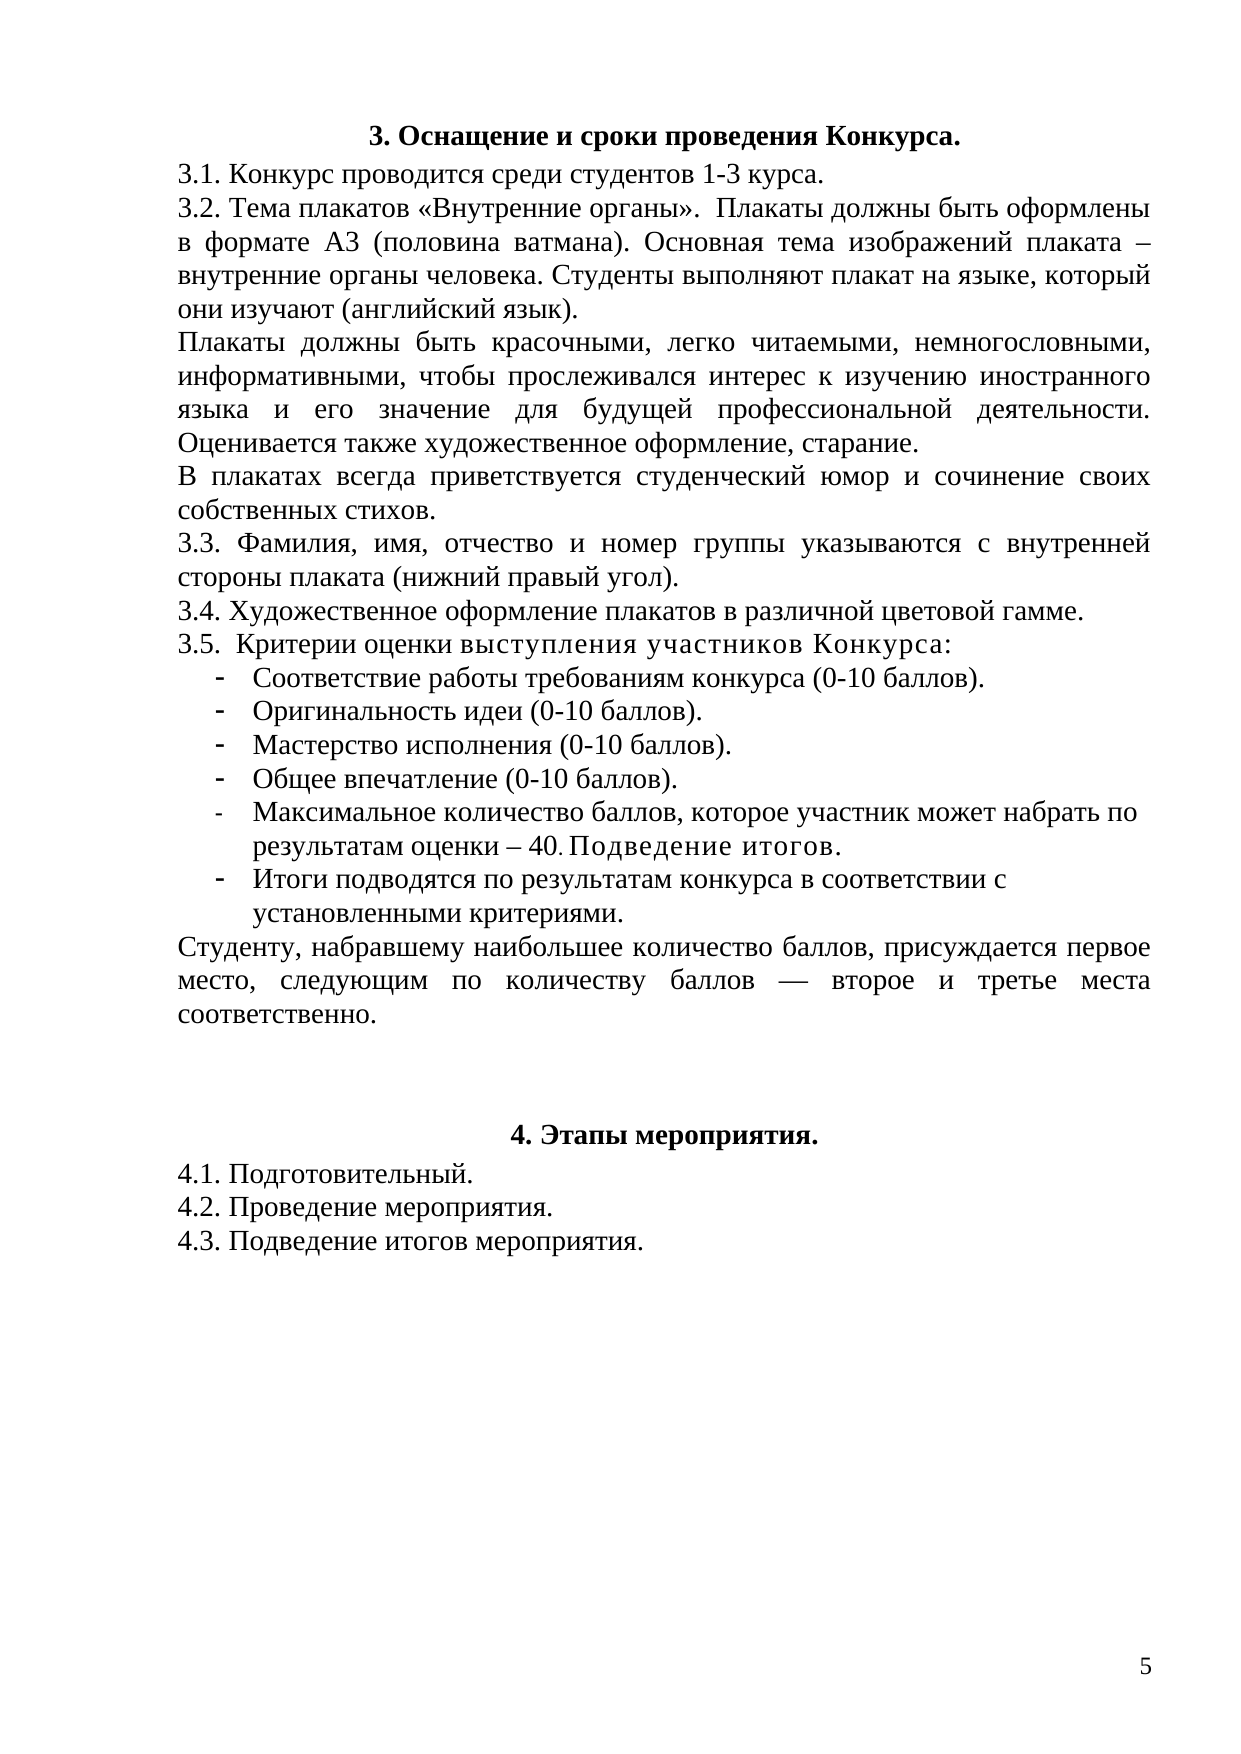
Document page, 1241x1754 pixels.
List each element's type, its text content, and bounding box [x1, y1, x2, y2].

text 3.4. Художественное оформление плакатов в различной цветовой гамме. [177, 593, 1152, 626]
text 3.5. Критерии оценки выступления участников Конкурса: [177, 626, 1152, 660]
list Мастерство исполнения (0-10 баллов). [215, 727, 1152, 761]
list Итоги подводятся по результатам конкурса в соответствии с установленными критериями. [215, 861, 1152, 929]
text Плакаты должны быть красочными, легко читаемыми, немногословными, информативными, чтобы прослеживался интерес к изучению иностранного языка и его значение для будущей профессиональной деятельности. Оценивается также художественное оформление, старание. [177, 324, 1152, 458]
text 3.1. Конкурс проводится среди студентов 1-3 курса. [177, 157, 1152, 190]
subtitle 4. Этапы мероприятия. [177, 1117, 1152, 1151]
list Оригинальность идеи (0-10 баллов). [215, 693, 1152, 727]
text 4.1. Подготовительный. [177, 1156, 1152, 1189]
text 3.2. Тема плакатов «Внутренние органы». Плакаты должны быть оформлены в формате А3 (половина ватмана). Основная тема изображений плаката – внутренние органы человека. Студенты выполняют плакат на языке, который они изучают (английский язык). [177, 190, 1152, 324]
subtitle 3. Оснащение и сроки проведения Конкурса. [177, 118, 1152, 152]
text В плакатах всегда приветствуется студенческий юмор и сочинение своих собственных стихов. [177, 458, 1152, 526]
list Общее впечатление (0-10 баллов). [215, 761, 1152, 794]
list Максимальное количество баллов, которое участник может набрать по результатам оценки – 40. Подведение итогов. [215, 794, 1152, 861]
text Студенту, набравшему наибольшее количество баллов, присуждается первое место, следующим по количеству баллов — второе и третье места соответственно. [177, 929, 1152, 1029]
text 4.2. Проведение мероприятия. [177, 1189, 1152, 1223]
text 3.3. Фамилия, имя, отчество и номер группы указываются с внутренней стороны плаката (нижний правый угол). [177, 526, 1152, 593]
list Соответствие работы требованиям конкурса (0-10 баллов). [215, 660, 1152, 693]
text 4.3. Подведение итогов мероприятия. [177, 1223, 1152, 1256]
